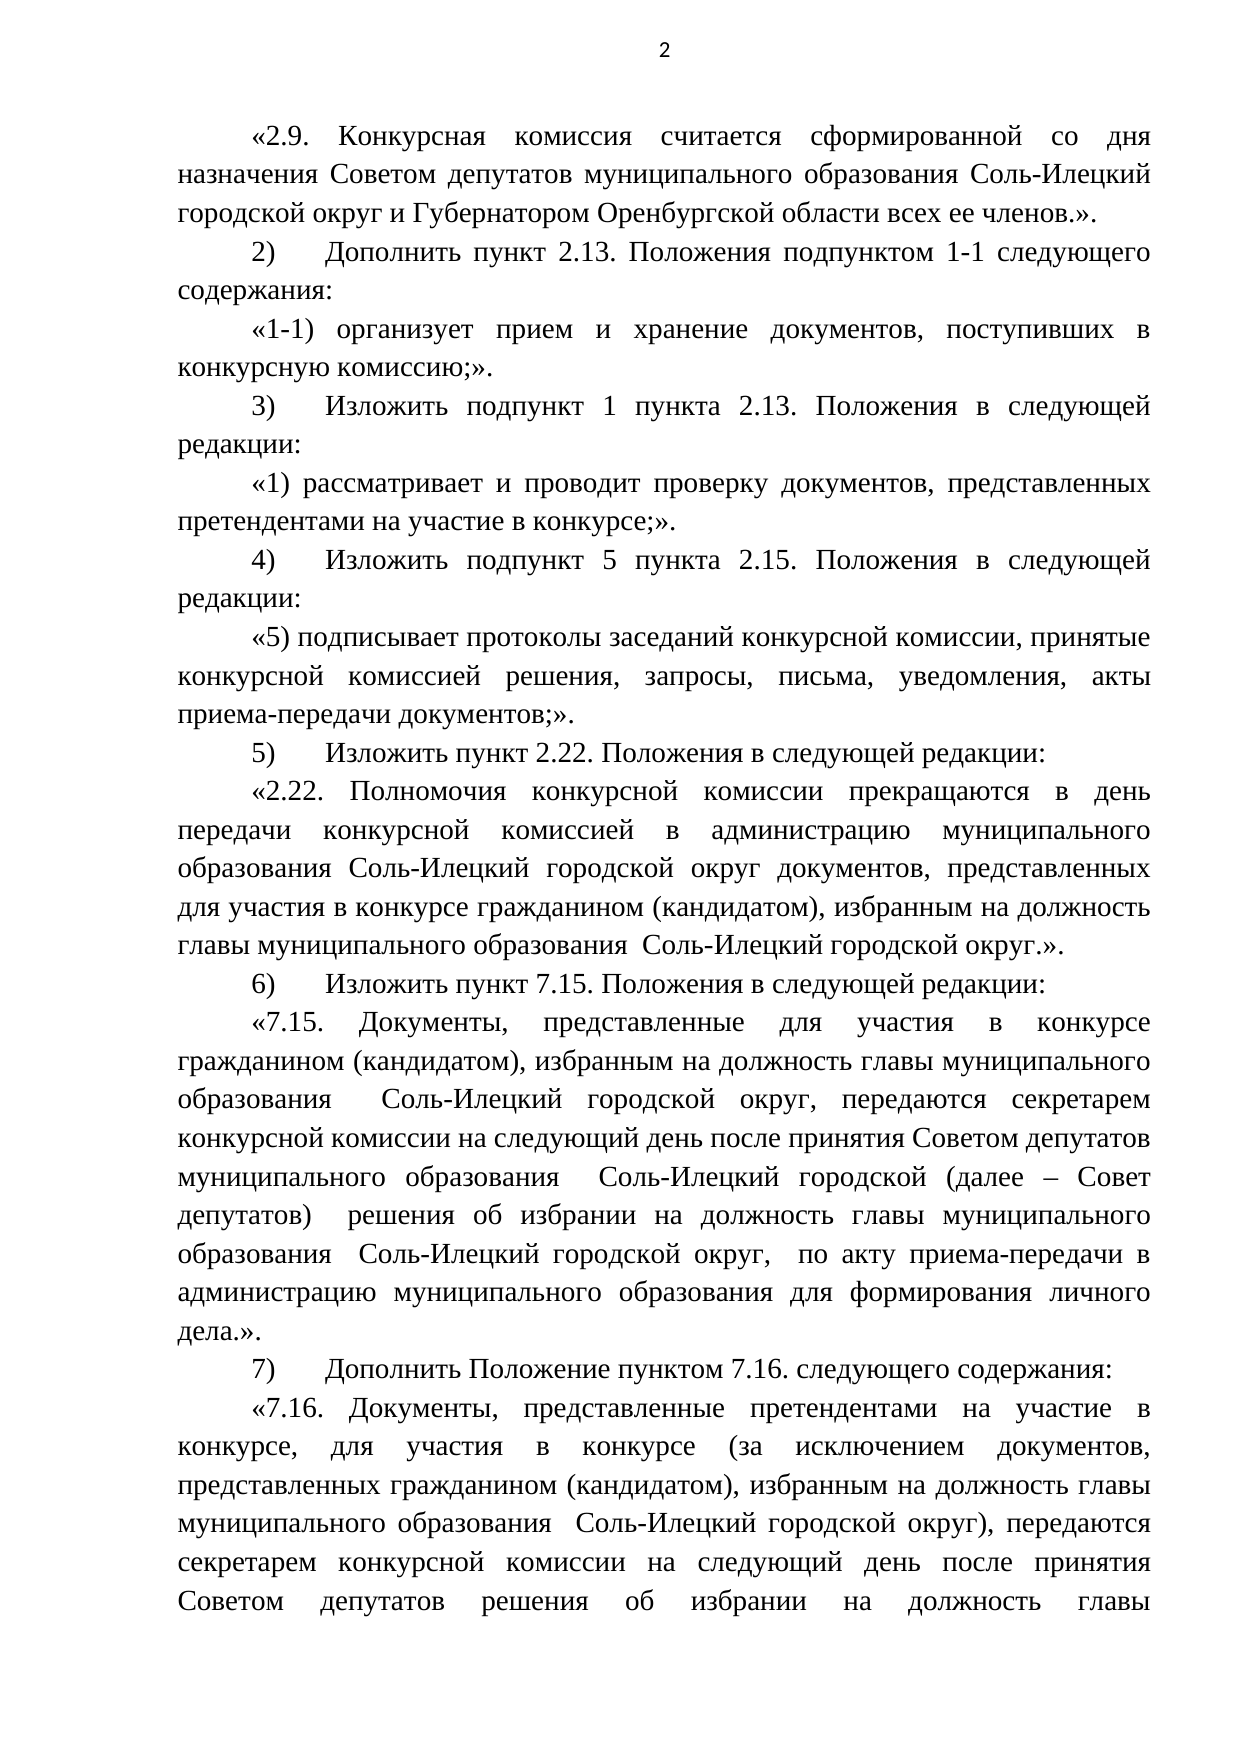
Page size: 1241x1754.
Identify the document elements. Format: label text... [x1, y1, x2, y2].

list «7.15. Документы, представленные для участия в конкурсе гражданином (кандидатом), избранным на должность главы муниципального образования Соль-Илецкий городской округ, передаются секретарем конкурсной комиссии на следующий день после принятия Советом депутатов муниципального образования Соль-Илецкий городской (далее – Совет депутатов) решения об избрании на должность главы муниципального образования Соль-Илецкий городской округ, по акту приема-передачи в администрацию муниципального образования для формирования личного дела.». [177, 1004, 1152, 1346]
list Изложить пункт 2.22. Положения в следующей редакции: [177, 735, 1152, 768]
list «1-1) организует прием и хранение документов, поступивших в конкурсную комиссию;». [177, 311, 1152, 383]
text «2.9. Конкурсная комиссия считается сформированной со дня назначения Советом депутатов муниципального образования Соль-Илецкий городской округ и Губернатором Оренбургской области всех ее членов.». [177, 118, 1152, 229]
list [177, 1390, 1152, 1616]
list «1) рассматривает и проводит проверку документов, представленных претендентами на участие в конкурсе;». [177, 465, 1152, 537]
list «5) подписывает протоколы заседаний конкурсной комиссии, принятые конкурсной комиссией решения, запросы, письма, уведомления, акты приема-передачи документов;». [177, 619, 1152, 730]
list Дополнить пункт 2.13. Положения подпунктом 1-1 следующего содержания: [177, 234, 1152, 306]
list Изложить подпункт 5 пункта 2.15. Положения в следующей редакции: [177, 542, 1152, 614]
list Дополнить Положение пунктом 7.16. следующего содержания: [177, 1351, 1152, 1385]
list Изложить подпункт 1 пункта 2.13. Положения в следующей редакции: [177, 388, 1152, 460]
list Изложить пункт 7.15. Положения в следующей редакции: [177, 966, 1152, 999]
list «2.22. Полномочия конкурсной комиссии прекращаются в день передачи конкурсной комиссией в администрацию муниципального образования Соль-Илецкий городской округ документов, представленных для участия в конкурсе гражданином (кандидатом), избранным на должность главы муниципального образования Соль-Илецкий городской округ.». [177, 773, 1152, 961]
